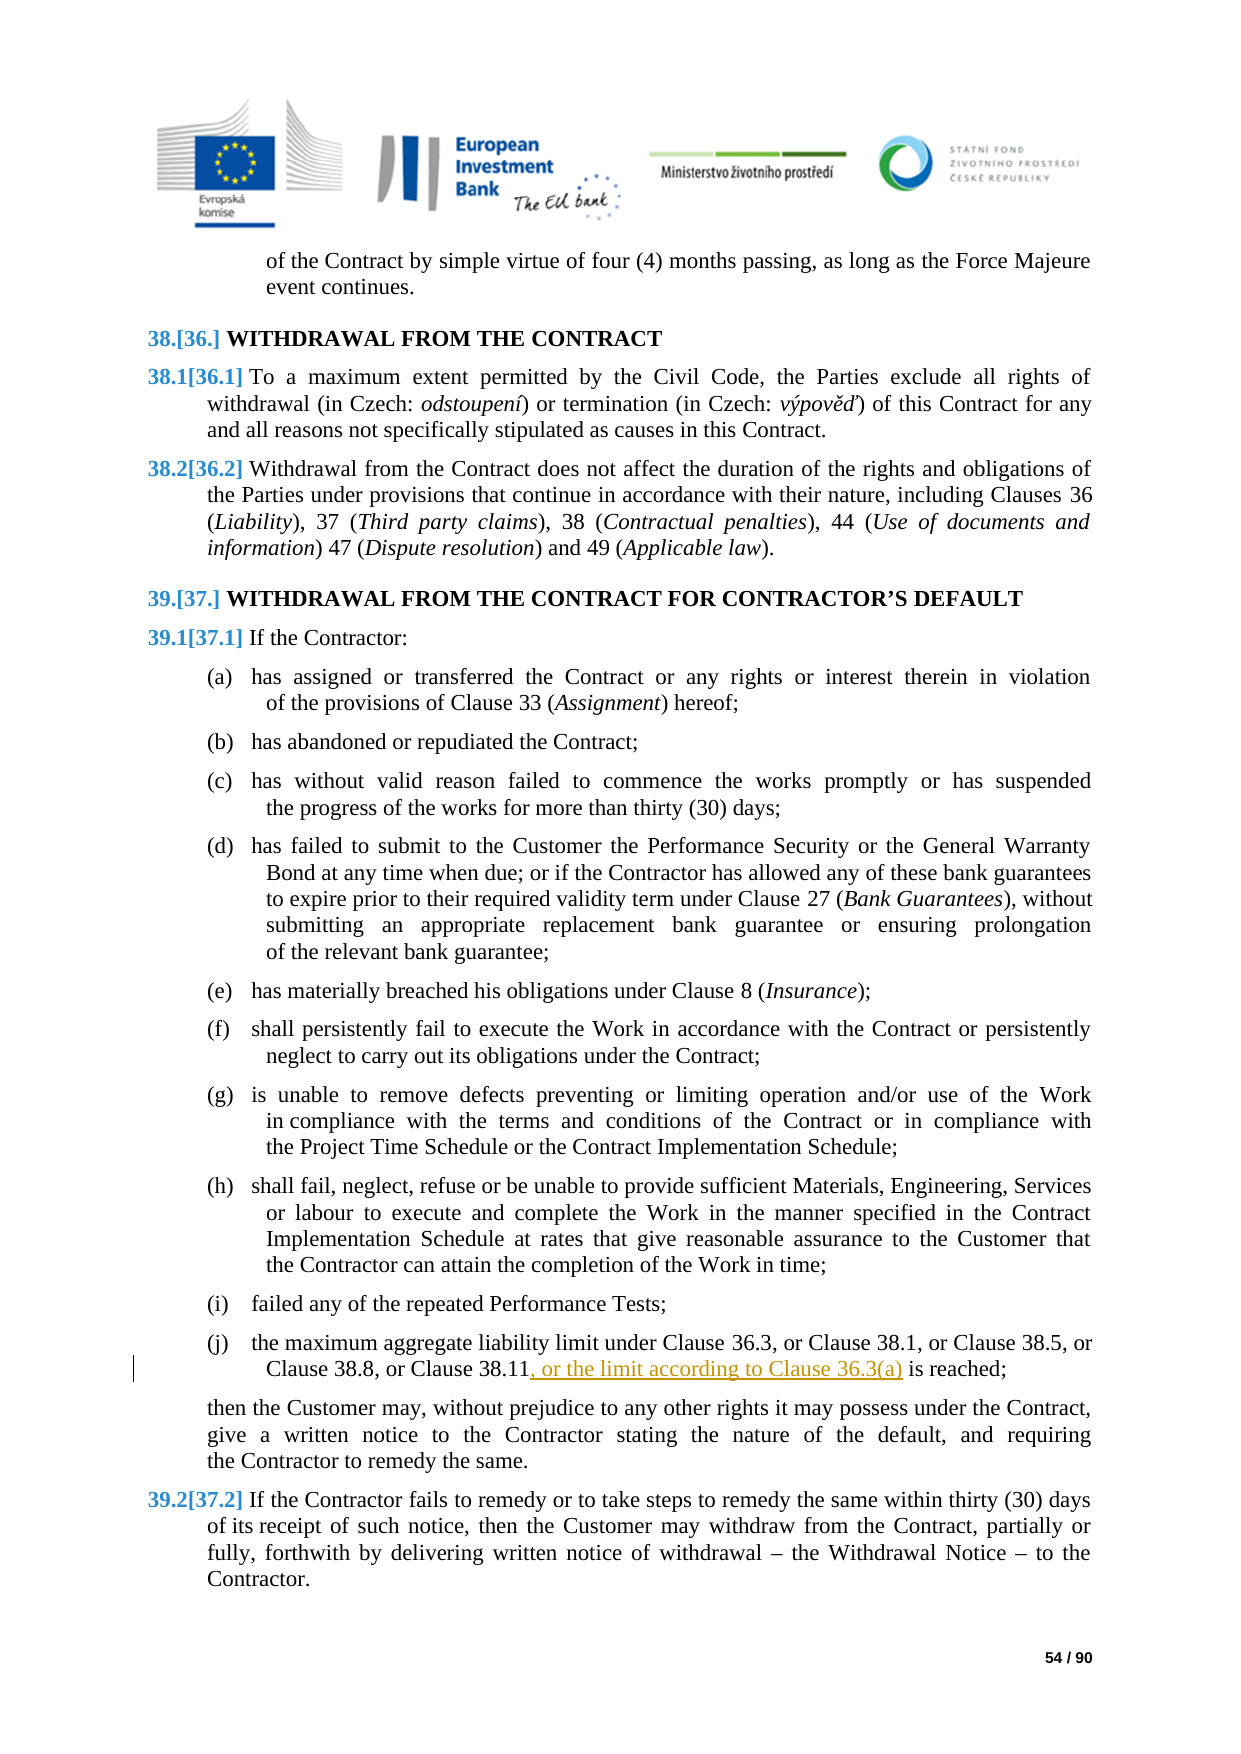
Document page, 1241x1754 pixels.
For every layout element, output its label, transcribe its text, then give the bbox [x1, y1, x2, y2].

text shall persistently fail to execute the Work in accordance with the Contract or persistently neglect to carry out its obligations under the Contract; [207, 1016, 1092, 1068]
text failed any of the repeated Performance Tests; [207, 1290, 1092, 1317]
text is unable to remove defects preventing or limiting operation and/or use of the Work in compliance with the terms and conditions of the Contract or in compliance with the Project Time Schedule or the Contract Implementation Schedule; [207, 1081, 1092, 1160]
text Withdrawal from the Contract does not affect the duration of the rights and obligations of the Parties under provisions that continue in accordance with their nature, including Clauses 35 (Liability), 36 (Third party claims), 37 (Contractual penalties), 43 (Use of documents and information) 46 (Dispute resolution) and 48 (Applicable law). [148, 455, 1092, 560]
text If the Contractor: [148, 624, 1092, 651]
text has assigned or transferred the Contract or any rights or interest therein in violation of the provisions of Clause 32 (Assignment) hereof; [207, 663, 1092, 716]
text has failed to submit to the Customer the Performance Security or the General Warranty Bond at any time when due; or if the Contractor has allowed any of these bank guarantees to expire prior to their required validity term under Clause 26 (Bank Guarantees), without submitting an appropriate replacement bank guarantee or ensuring prolongation of the relevant bank guarantee; [207, 832, 1092, 964]
text has materially breached his obligations under Clause 8 (Insurance); [207, 977, 1092, 1003]
text the maximum aggregate liability limit under Clause 35.3, or Clause 37.1, or Clause 37.4, or Clause 37.7, or Clause 37.10 is reached; [207, 1329, 1092, 1382]
text If the Contractor fails to remedy or to take steps to remedy the same within thirty (30) days of its receipt of such notice, then the Customer may withdraw from the Contract, partially or fully, forthwith by delivering written notice of withdrawal – the Withdrawal Notice – to the Contractor. [148, 1486, 1092, 1591]
text has abandoned or repudiated the Contract; [207, 728, 1092, 755]
text then the Customer may, without prejudice to any other rights it may possess under the Contract, give a written notice to the Contractor stating the nature of the default, and requiring the Contractor to remedy the same. [207, 1394, 1092, 1473]
text has without valid reason failed to commence the works promptly or has suspended the progress of the works for more than thirty (30) days; [207, 767, 1092, 820]
text WITHDRAWAL FROM THE CONTRACT [148, 324, 1092, 351]
picture [147, 87, 1093, 235]
text WITHDRAWAL FROM THE CONTRACT FOR CONTRACTOR’S DEFAULT [148, 585, 1092, 612]
text shall fail, neglect, refuse or be unable to provide sufficient Materials, Engineering, Services or labour to execute and complete the Work in the manner specified in the Contract Implementation Schedule at rates that give reasonable assurance to the Customer that the Contractor can attain the completion of the Work in time; [207, 1172, 1092, 1278]
text To a maximum extent permitted by the Civil Code, the Parties exclude all rights of withdrawal (in Czech: odstoupení) or termination (in Czech: výpověď) of this Contract for any and all reasons not specifically stipulated as causes in this Contract. [148, 363, 1092, 442]
